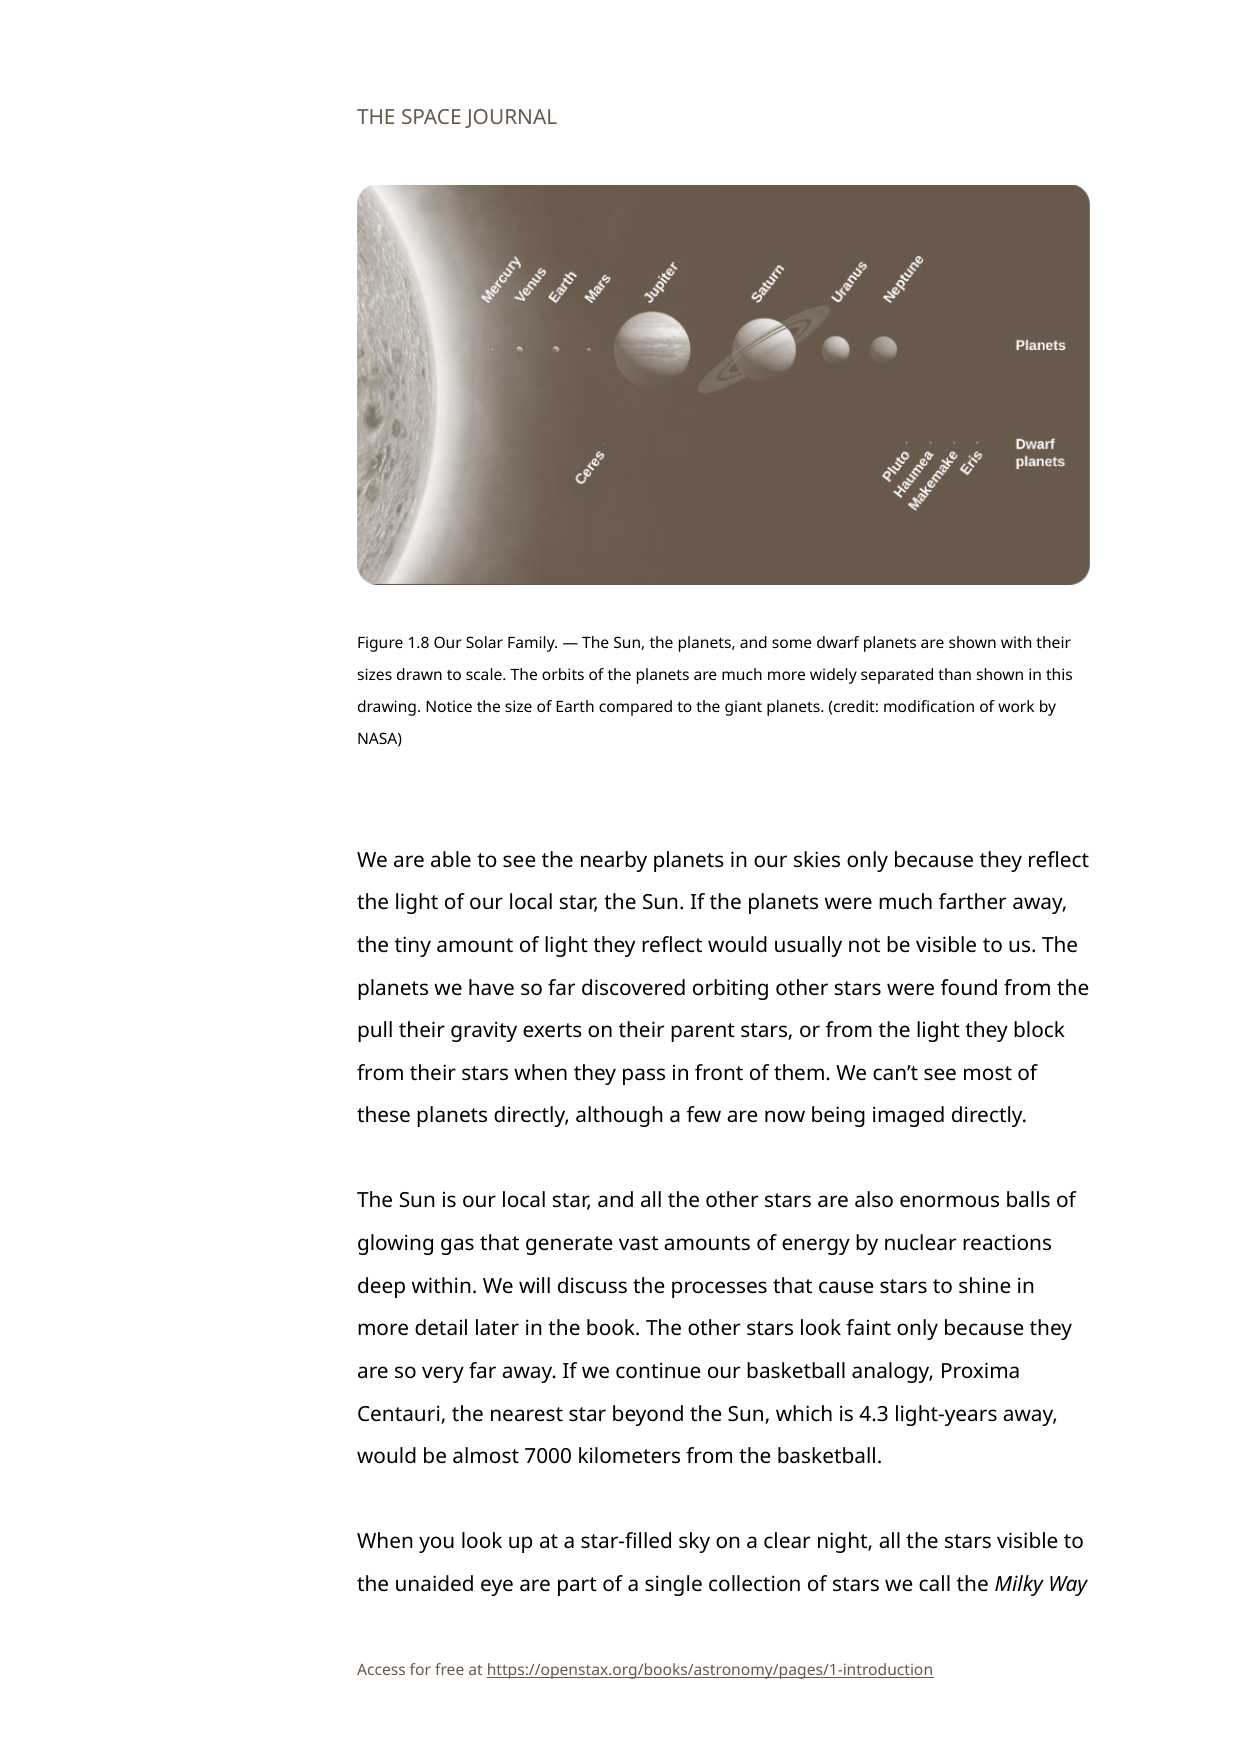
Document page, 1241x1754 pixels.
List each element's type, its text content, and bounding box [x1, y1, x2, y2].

text Figure 1.8 Our Solar Family. — The Sun, the planets, and some dwarf planets are shown with their sizes drawn to scale. The orbits of the planets are much more widely separated than shown in this drawing. Notice the size of Earth compared to the giant planets. (credit: modification of work by NASA) [357, 632, 1090, 749]
text The Sun is our local star, and all the other stars are also enormous balls of glowing gas that generate vast amounts of energy by nuclear reactions deep within. We will discuss the processes that cause stars to shine in more detail later in the book. The other stars look faint only because they are so very far away. If we continue our basketball analogy, Proxima Centauri, the nearest star beyond the Sun, which is 4.3 light-years away, would be almost 7000 kilometers from the basketball. [357, 1186, 1090, 1470]
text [357, 1526, 1090, 1597]
text We are able to see the nearby planets in our skies only because they reflect the light of our local star, the Sun. If the planets were much farther away, the tiny amount of light they reflect would usually not be visible to us. The planets we have so far discovered orbiting other stars were found from the pull their gravity exerts on their parent stars, or from the light they block from their stars when they pass in front of them. We can’t see most of these planets directly, although a few are now being imaged directly. [357, 845, 1090, 1129]
picture [356, 185, 1091, 585]
